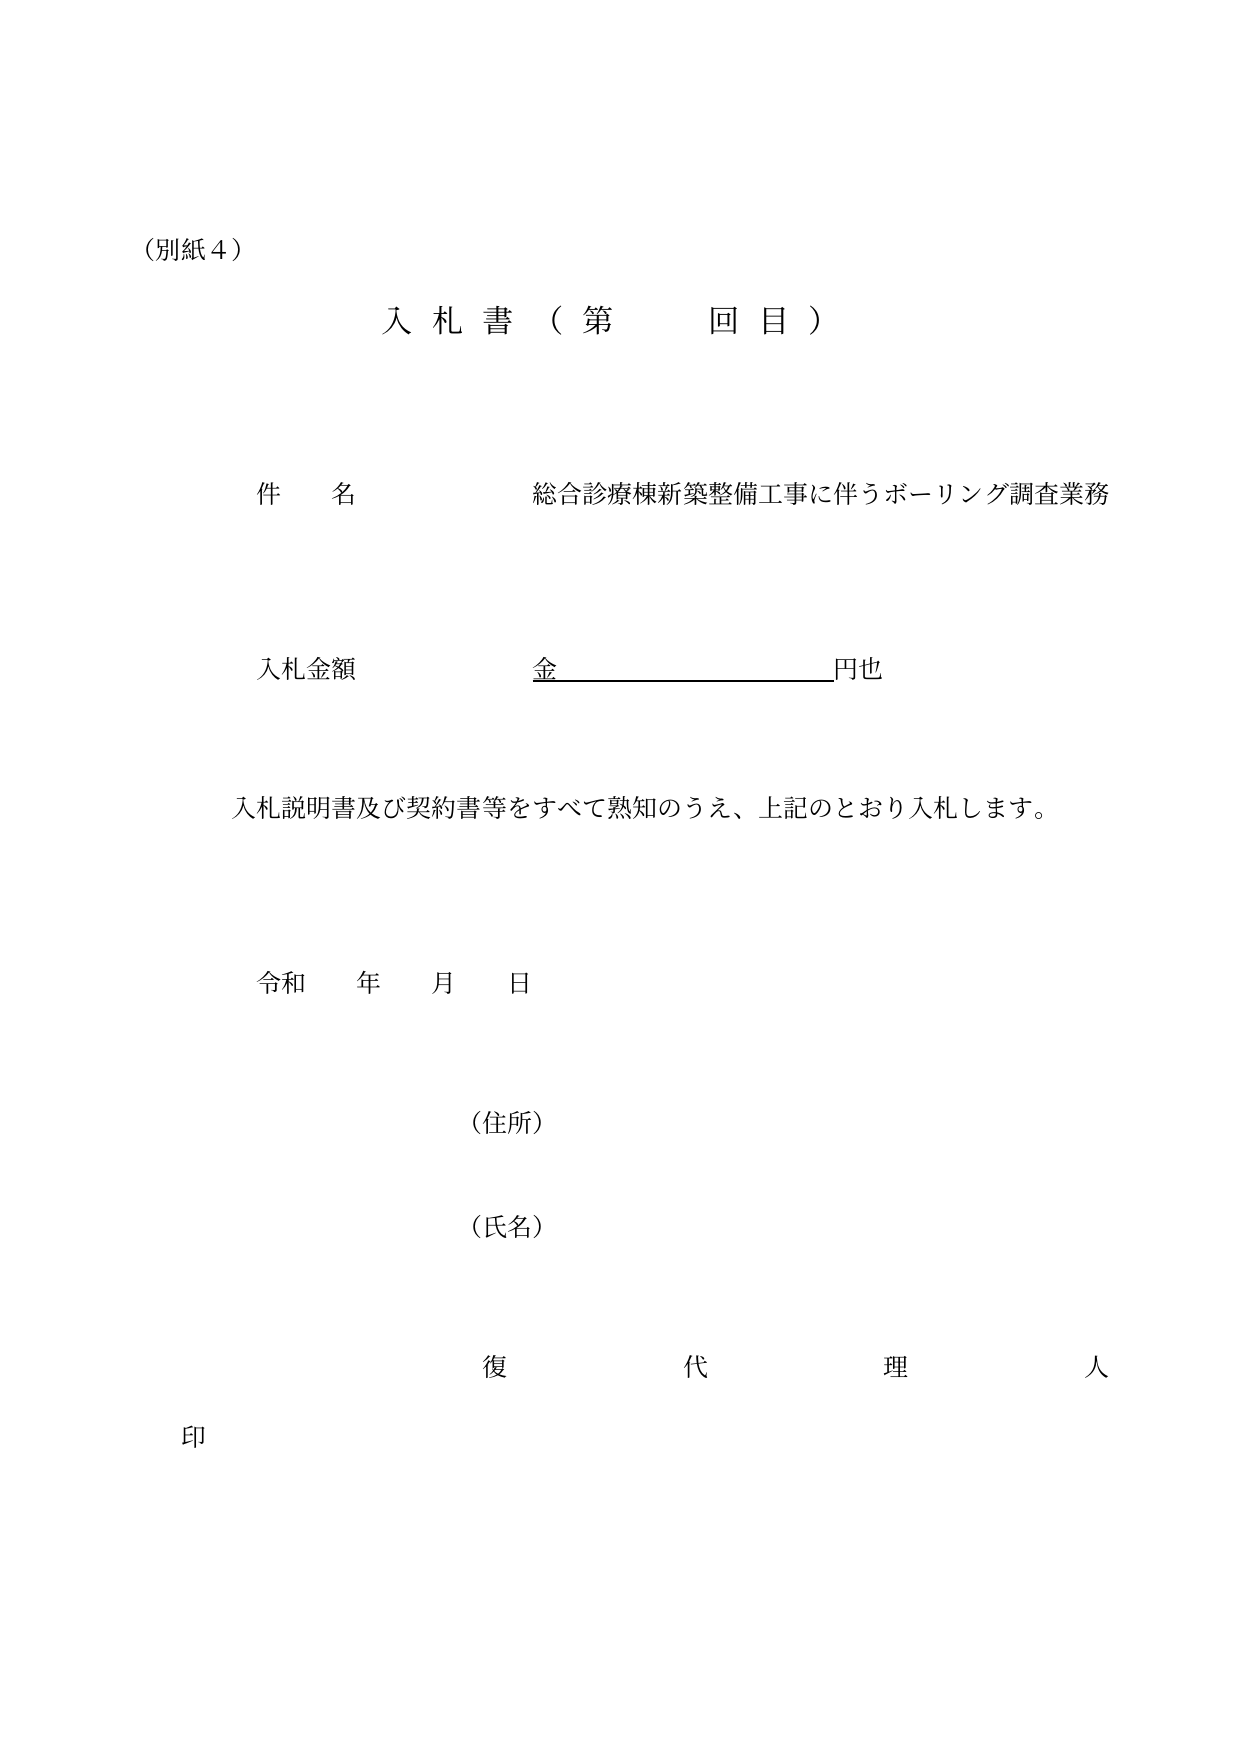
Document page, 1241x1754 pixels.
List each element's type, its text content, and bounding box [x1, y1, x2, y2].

text （住所） [131, 1086, 1109, 1156]
text 件 名 総合診療棟新築整備工事に伴うボーリング調査業務 [131, 458, 1109, 528]
text 入札金額 金 円也 [131, 633, 1109, 702]
text 入札書（第 回目） [131, 284, 1109, 353]
text （別紙４） [131, 214, 1109, 284]
text 令和 年 月 日 [131, 947, 1109, 1017]
text 復代理人 印 [175, 1331, 1109, 1470]
text 入札説明書及び契約書等をすべて熟知のうえ、上記のとおり入札します。 [131, 772, 1109, 842]
text （氏名） [131, 1191, 1109, 1261]
